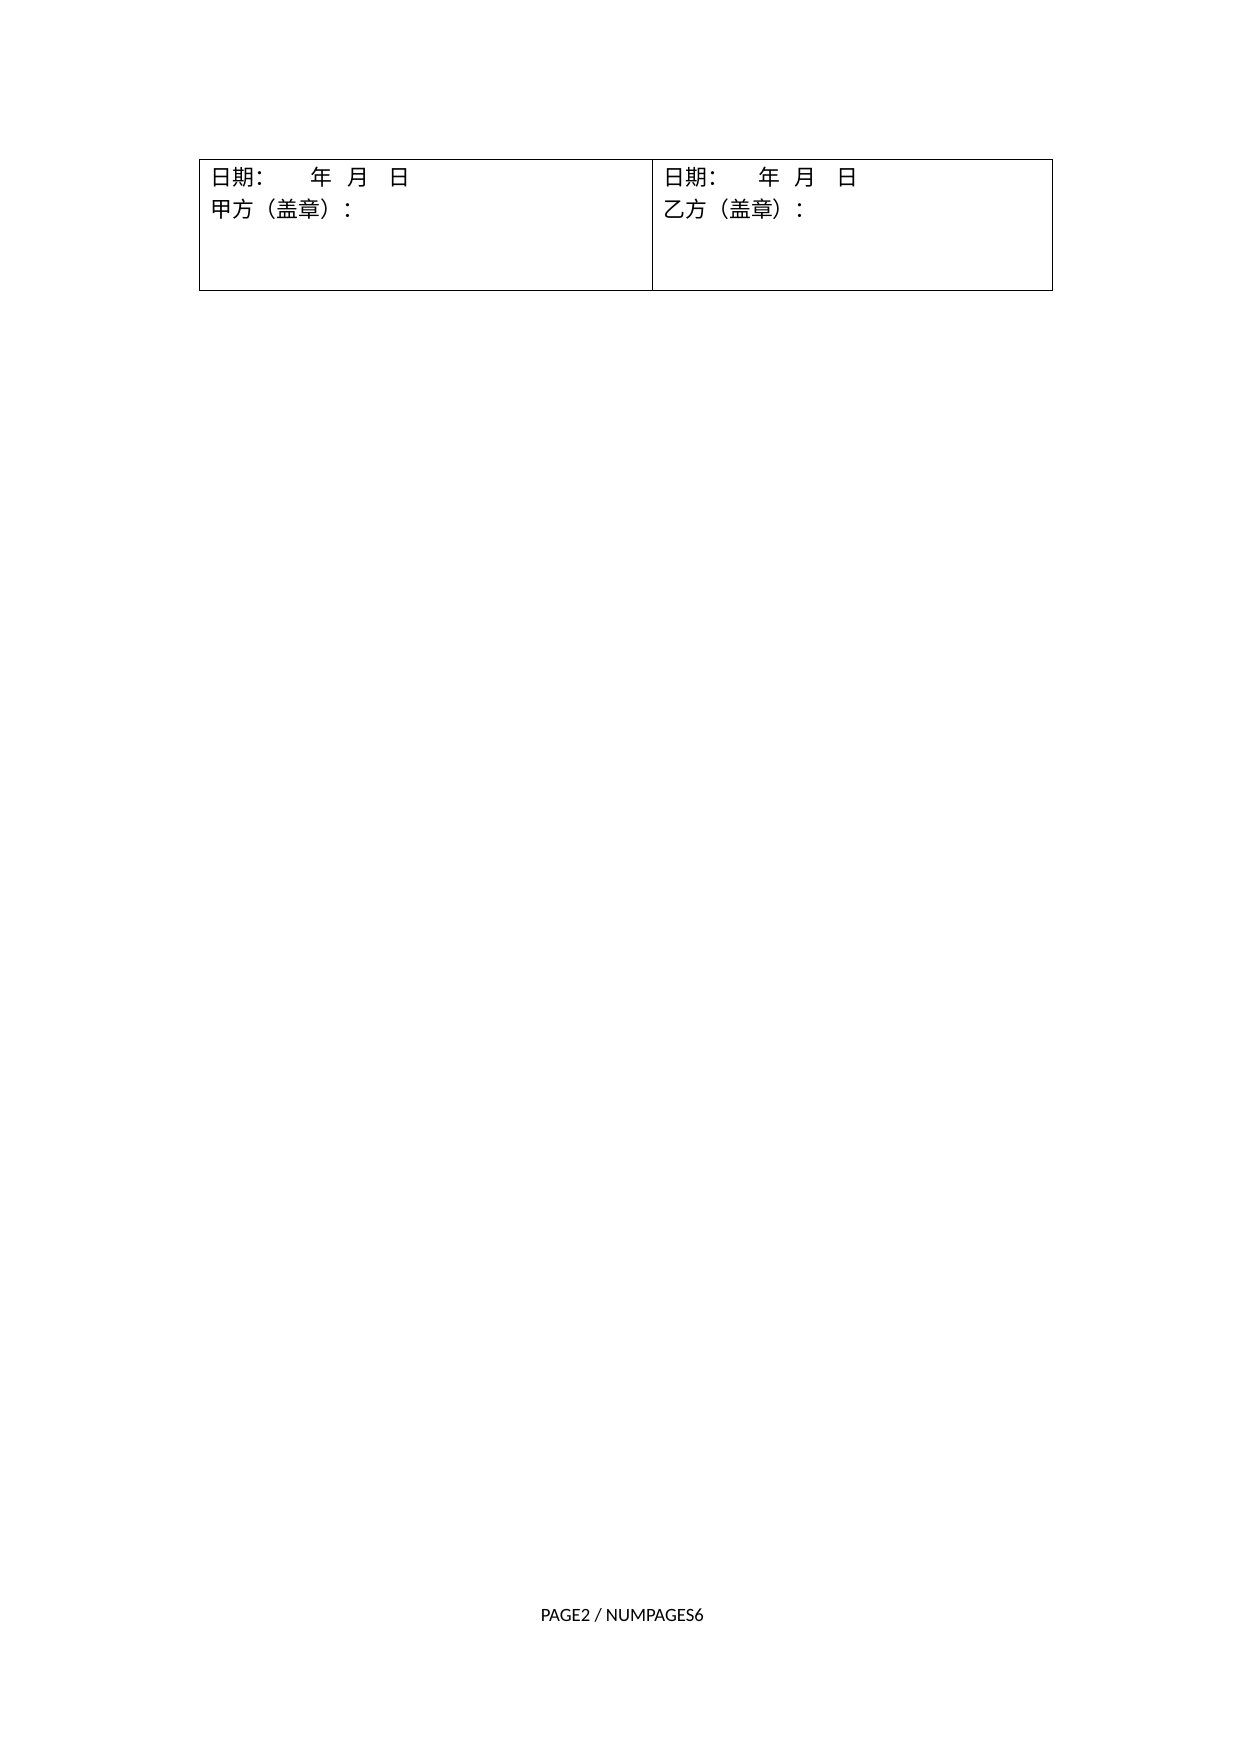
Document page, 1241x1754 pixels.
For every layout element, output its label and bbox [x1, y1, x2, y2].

table_header [653, 160, 1052, 289]
table_header [200, 160, 652, 289]
